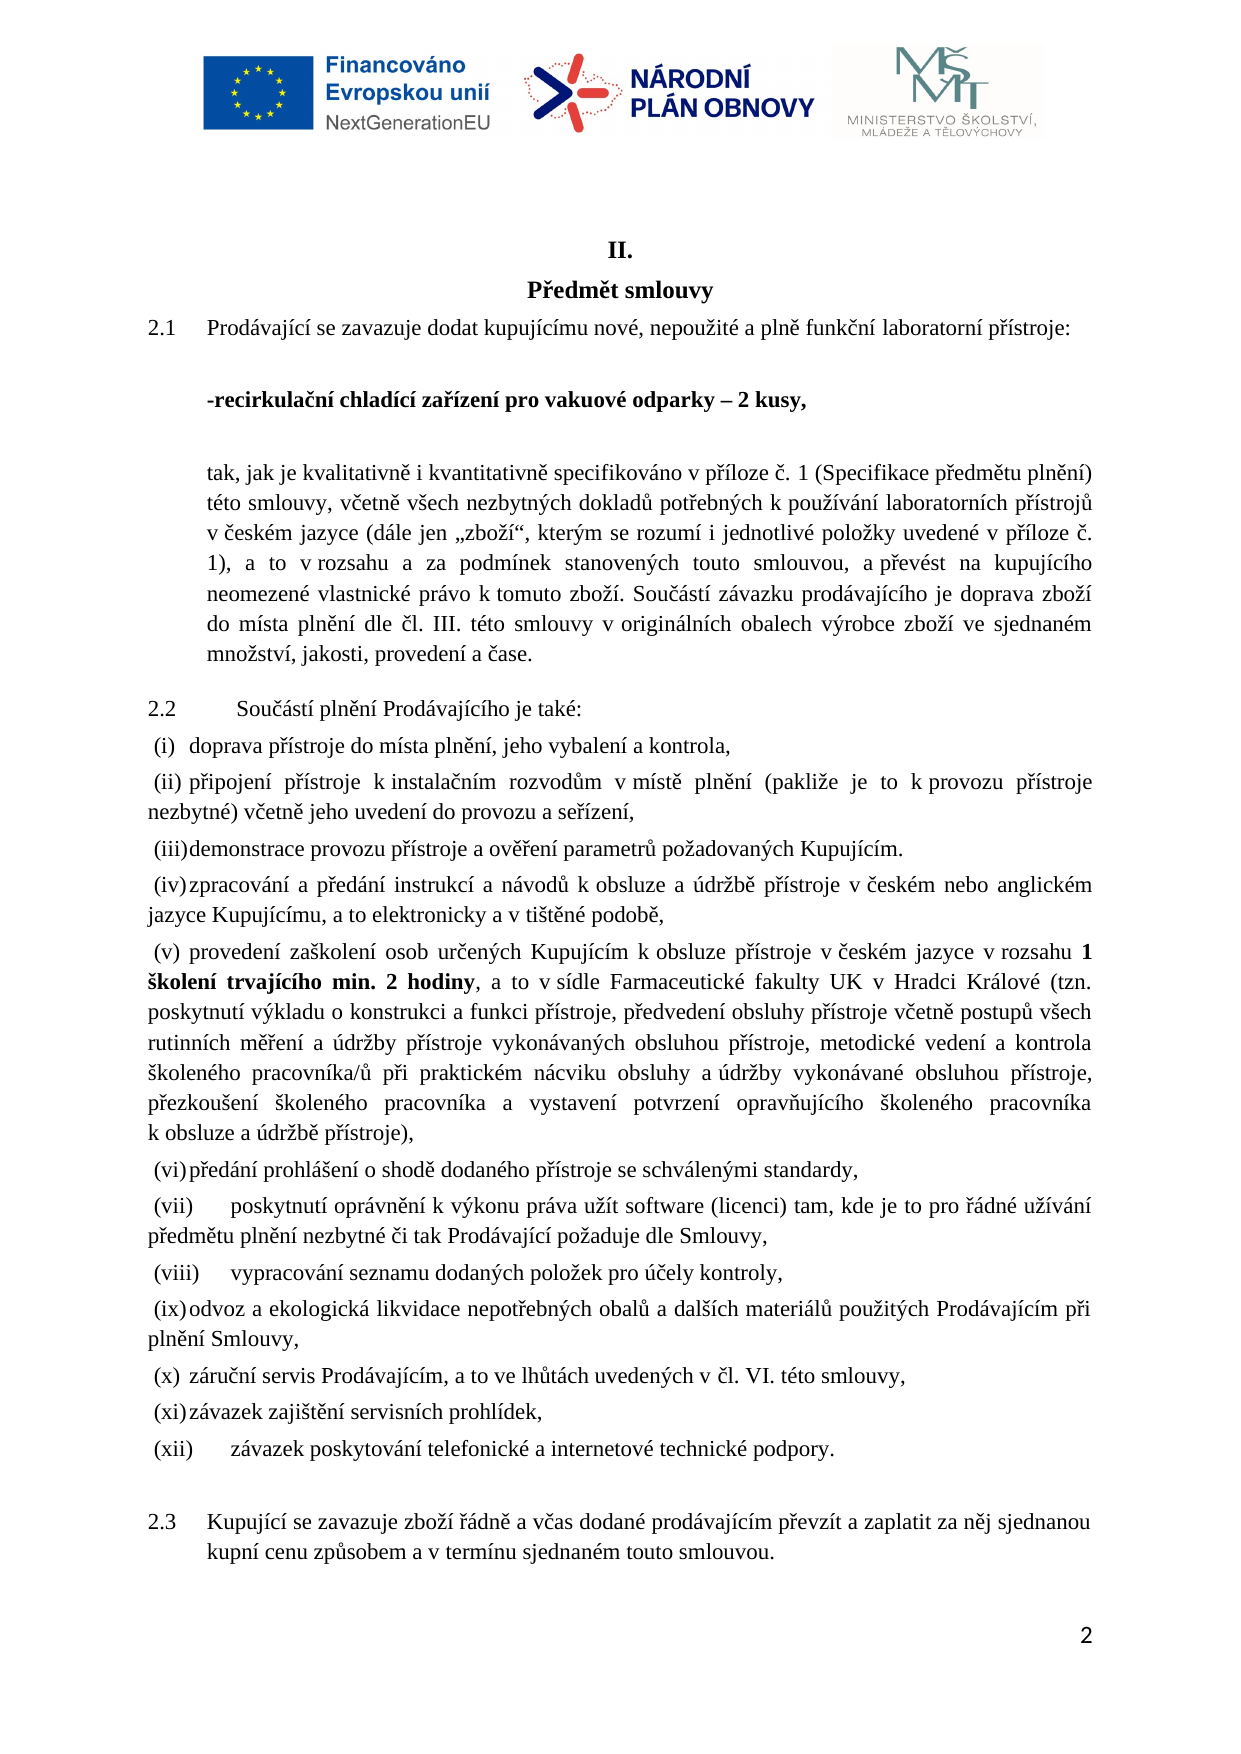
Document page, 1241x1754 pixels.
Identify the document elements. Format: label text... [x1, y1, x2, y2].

list 2.3 Kupující se zavazuje zboží řádně a včas dodané prodávajícím převzít a zaplatit za něj sjednanou kupní cenu způsobem a v termínu sjednaném touto smlouvou. [148, 1508, 1093, 1564]
list závazek zajištění servisních prohlídek, [148, 1398, 1093, 1425]
list demonstrace provozu přístroje a ověření parametrů požadovaných Kupujícím. [148, 835, 1093, 861]
list doprava přístroje do místa plnění, jeho vybalení a kontrola, [148, 732, 1093, 758]
list předání prohlášení o shodě dodaného přístroje se schválenými standardy, [148, 1156, 1093, 1182]
list tak, jak je kvalitativně i kvantitativně specifikováno v příloze č. 1 (Specifikace předmětu plnění) této smlouvy, včetně všech nezbytných dokladů potřebných k používání laboratorních přístrojů v českém jazyce (dále jen „zboží“, kterým se rozumí i jednotlivé položky uvedené v příloze č. 1), a to v rozsahu a za podmínek stanovených touto smlouvou, a převést na kupujícího neomezené vlastnické právo k tomuto zboží. Součástí závazku prodávajícího je doprava zboží do místa plnění dle čl. III. této smlouvy v originálních obalech výrobce zboží ve sjednaném množství, jakosti, provedení a čase. [148, 459, 1093, 666]
title Předmět smlouvy [148, 275, 1093, 303]
list zpracování a předání instrukcí a návodů k obsluze a údržbě přístroje v českém nebo anglickém jazyce Kupujícímu, a to elektronicky a v tištěné podobě, [148, 871, 1093, 928]
list 2.1 Prodávající se zavazuje dodat kupujícímu nové, nepoužité a plně funkční laboratorní přístroje: [148, 314, 1093, 340]
subtitle 2.2 Součástí plnění Prodávajícího je také: [148, 695, 1093, 722]
list poskytnutí oprávnění k výkonu práva užít software (licenci) tam, kde je to pro řádné užívání předmětu plnění nezbytné či tak Prodávající požaduje dle Smlouvy, [148, 1192, 1093, 1249]
list záruční servis Prodávajícím, a to ve lhůtách uvedených v čl. VI. této smlouvy, [148, 1362, 1093, 1388]
list -recirkulační chladící zařízení pro vakuové odparky – 2 kusy, [148, 386, 1093, 412]
list odvoz a ekologická likvidace nepotřebných obalů a dalších materiálů použitých Prodávajícím při plnění Smlouvy, [148, 1295, 1093, 1352]
list vypracování seznamu dodaných položek pro účely kontroly, [148, 1259, 1093, 1285]
picture [196, 44, 1045, 139]
list provedení zaškolení osob určených Kupujícím k obsluze přístroje v českém jazyce v rozsahu 1 školení trvajícího min. 2 hodiny, a to v sídle Farmaceutické fakulty UK v Hradci Králové (tzn. poskytnutí výkladu o konstrukci a funkci přístroje, předvedení obsluhy přístroje včetně postupů všech rutinních měření a údržby přístroje vykonávaných obsluhou přístroje, metodické vedení a kontrola školeného pracovníka/ů při praktickém nácviku obsluhy a údržby vykonávané obsluhou přístroje, přezkoušení školeného pracovníka a vystavení potvrzení opravňujícího školeného pracovníka k obsluze a údržbě přístroje), [148, 938, 1093, 1146]
list připojení přístroje k instalačním rozvodům v místě plnění (pakliže je to k provozu přístroje nezbytné) včetně jeho uvedení do provozu a seřízení, [148, 768, 1093, 825]
title II. [148, 235, 1093, 264]
list závazek poskytování telefonické a internetové technické podpory. [148, 1435, 1093, 1461]
